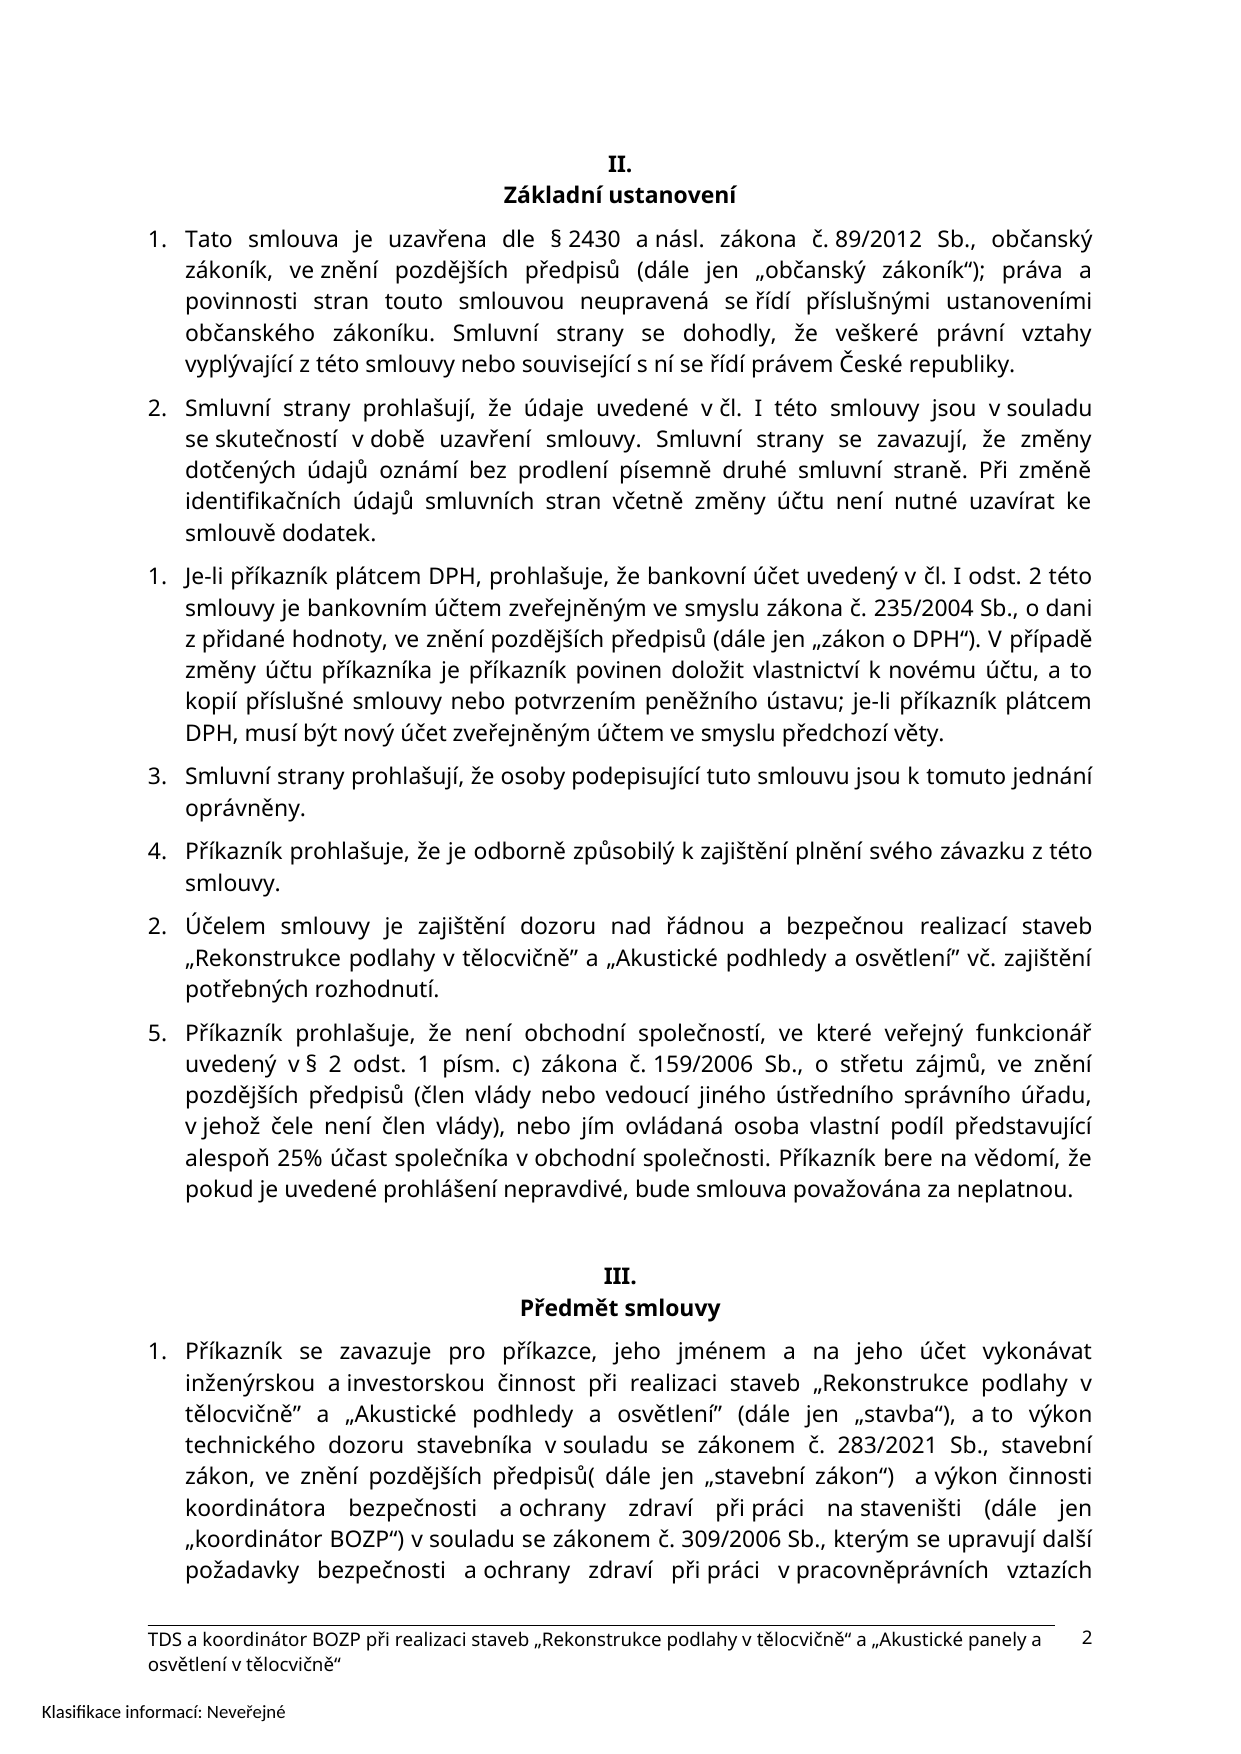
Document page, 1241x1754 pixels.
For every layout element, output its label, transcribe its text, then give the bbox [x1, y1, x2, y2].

list Tato smlouva je uzavřena dle § 2430 a násl. zákona č. 89/2012 Sb., občanský zákoník, ve znění pozdějších předpisů (dále jen „občanský zákoník“); práva a povinnosti stran touto smlouvou neupravená se řídí příslušnými ustanoveními občanského zákoníku. Smluvní strany se dohodly, že veškeré právní vztahy vyplývající z této smlouvy nebo související s ní se řídí právem České republiky. [148, 223, 1092, 379]
list Příkazník prohlašuje, že není obchodní společností, ve které veřejný funkcionář uvedený v § 2 odst. 1 písm. c) zákona č. 159/2006 Sb., o střetu zájmů, ve znění pozdějších předpisů (člen vlády nebo vedoucí jiného ústředního správního úřadu, v jehož čele není člen vlády), nebo jím ovládaná osoba vlastní podíl představující alespoň 25% účast společníka v obchodní společnosti. Příkazník bere na vědomí, že pokud je uvedené prohlášení nepravdivé, bude smlouva považována za neplatnou. [148, 1016, 1092, 1204]
text II. Základní ustanovení [148, 148, 1092, 210]
text Je-li příkazník plátcem DPH, prohlašuje, že bankovní účet uvedený v čl. I odst. 2 této smlouvy je bankovním účtem zveřejněným ve smyslu zákona č. 235/2004 Sb., o dani z přidané hodnoty, ve znění pozdějších předpisů (dále jen „zákon o DPH“). V případě změny účtu příkazníka je příkazník povinen doložit vlastnictví k novému účtu, a to kopií příslušné smlouvy nebo potvrzením peněžního ústavu; je-li příkazník plátcem DPH, musí být nový účet zveřejněným účtem ve smyslu předchozí věty. [148, 560, 1092, 748]
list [148, 1335, 1092, 1585]
text Účelem smlouvy je zajištění dozoru nad řádnou a bezpečnou realizací staveb „Rekonstrukce podlahy v tělocvičně” a „Akustické podhledy a osvětlení” vč. zajištění potřebných rozhodnutí. [148, 910, 1092, 1004]
list Smluvní strany prohlašují, že údaje uvedené v čl. I této smlouvy jsou v souladu se skutečností v době uzavření smlouvy. Smluvní strany se zavazují, že změny dotčených údajů oznámí bez prodlení písemně druhé smluvní straně. Při změně identifikačních údajů smluvních stran včetně změny účtu není nutné uzavírat ke smlouvě dodatek. [148, 391, 1092, 548]
list Příkazník prohlašuje, že je odborně způsobilý k zajištění plnění svého závazku z této smlouvy. [148, 835, 1092, 898]
list Smluvní strany prohlašují, že osoby podepisující tuto smlouvu jsou k tomuto jednání oprávněny. [148, 760, 1092, 823]
list III. Předmět smlouvy [148, 1260, 1092, 1323]
